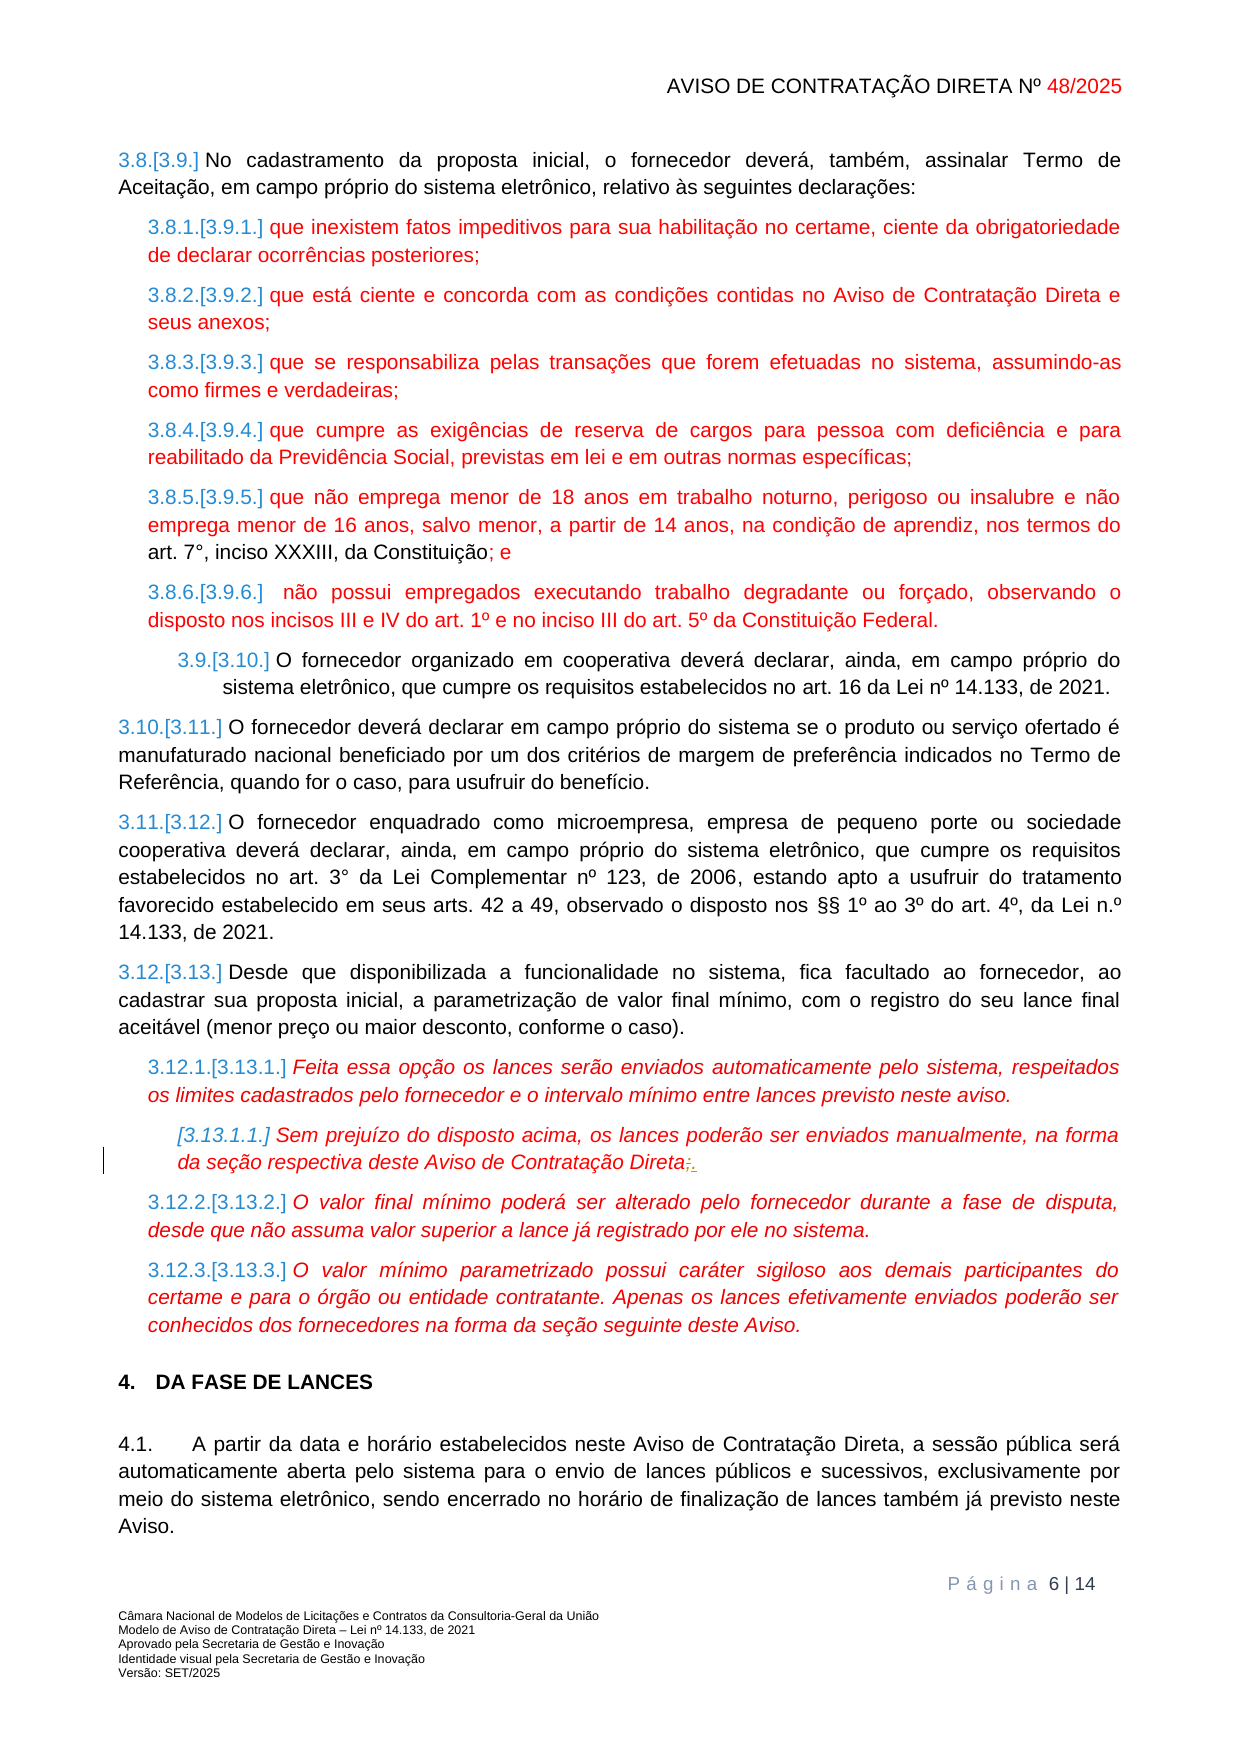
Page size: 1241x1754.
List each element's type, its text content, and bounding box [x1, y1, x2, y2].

text O valor mínimo parametrizado possui caráter sigiloso aos demais participantes do certame e para o órgão ou entidade contratante. Apenas os lances efetivamente enviados poderão ser conhecidos dos fornecedores na forma da seção seguinte deste Aviso. [148, 1258, 1122, 1337]
text que está ciente e concorda com as condições contidas no Aviso de Contratação Direta e seus anexos; [148, 283, 1122, 334]
text DA FASE DE LANCES [118, 1370, 1122, 1394]
text Desde que disponibilizada a funcionalidade no sistema, fica facultado ao fornecedor, ao cadastrar sua proposta inicial, a parametrização de valor final mínimo, com o registro do seu lance final aceitável (menor preço ou maior desconto, conforme o caso). [118, 960, 1122, 1039]
text No cadastramento da proposta inicial, o fornecedor deverá, também, assinalar Termo de Aceitação, em campo próprio do sistema eletrônico, relativo às seguintes declarações: [118, 148, 1122, 199]
text que cumpre as exigências de reserva de cargos para pessoa com deficiência e para reabilitado da Previdência Social, previstas em lei e em outras normas específicas; [148, 418, 1122, 469]
text A partir da data e horário estabelecidos neste Aviso de Contratação Direta, a sessão pública será automaticamente aberta pelo sistema para o envio de lances públicos e sucessivos, exclusivamente por meio do sistema eletrônico, sendo encerrado no horário de finalização de lances também já previsto neste Aviso. [118, 1431, 1122, 1538]
text Feita essa opção os lances serão enviados automaticamente pelo sistema, respeitados os limites cadastrados pelo fornecedor e o intervalo mínimo entre lances previsto neste aviso. [148, 1055, 1122, 1107]
text Sem prejuízo do disposto acima, os lances poderão ser enviados manualmente, na forma da seção respectiva deste Aviso de Contratação Direta [177, 1123, 1122, 1174]
text que se responsabiliza pelas transações que forem efetuadas no sistema, assumindo-as como firmes e verdadeiras; [148, 350, 1122, 402]
text O fornecedor deverá declarar em campo próprio do sistema se o produto ou serviço ofertado é manufaturado nacional beneficiado por um dos critérios de margem de preferência indicados no Termo de Referência, quando for o caso, para usufruir do benefício. [118, 715, 1122, 794]
text O fornecedor enquadrado como microempresa, empresa de pequeno porte ou sociedade cooperativa deverá declarar, ainda, em campo próprio do sistema eletrônico, que cumpre os requisitos estabelecidos no art. 3° da Lei Complementar nº 123, de 2006, estando apto a usufruir do tratamento favorecido estabelecido em seus arts. 42 a 49, observado o disposto nos §§ 1º ao 3º do art. 4º, da Lei n.º 14.133, de 2021. [118, 810, 1122, 944]
text que não emprega menor de 18 anos em trabalho noturno, perigoso ou insalubre e não emprega menor de 16 anos, salvo menor, a partir de 14 anos, na condição de aprendiz, nos termos do art. 7°, inciso XXXIII, da Constituição; e [148, 485, 1122, 564]
list O fornecedor organizado em cooperativa deverá declarar, ainda, em campo próprio do sistema eletrônico, que cumpre os requisitos estabelecidos no art. 16 da Lei nº 14.133, de 2021. [177, 648, 1122, 699]
text não possui empregados executando trabalho degradante ou forçado, observando o disposto nos incisos III e IV do art. 1º e no inciso III do art. 5º da Constituição Federal. [148, 580, 1122, 632]
text O valor final mínimo poderá ser alterado pelo fornecedor durante a fase de disputa, desde que não assuma valor superior a lance já registrado por ele no sistema. [148, 1190, 1122, 1242]
text que inexistem fatos impeditivos para sua habilitação no certame, ciente da obrigatoriedade de declarar ocorrências posteriores; [148, 215, 1122, 267]
